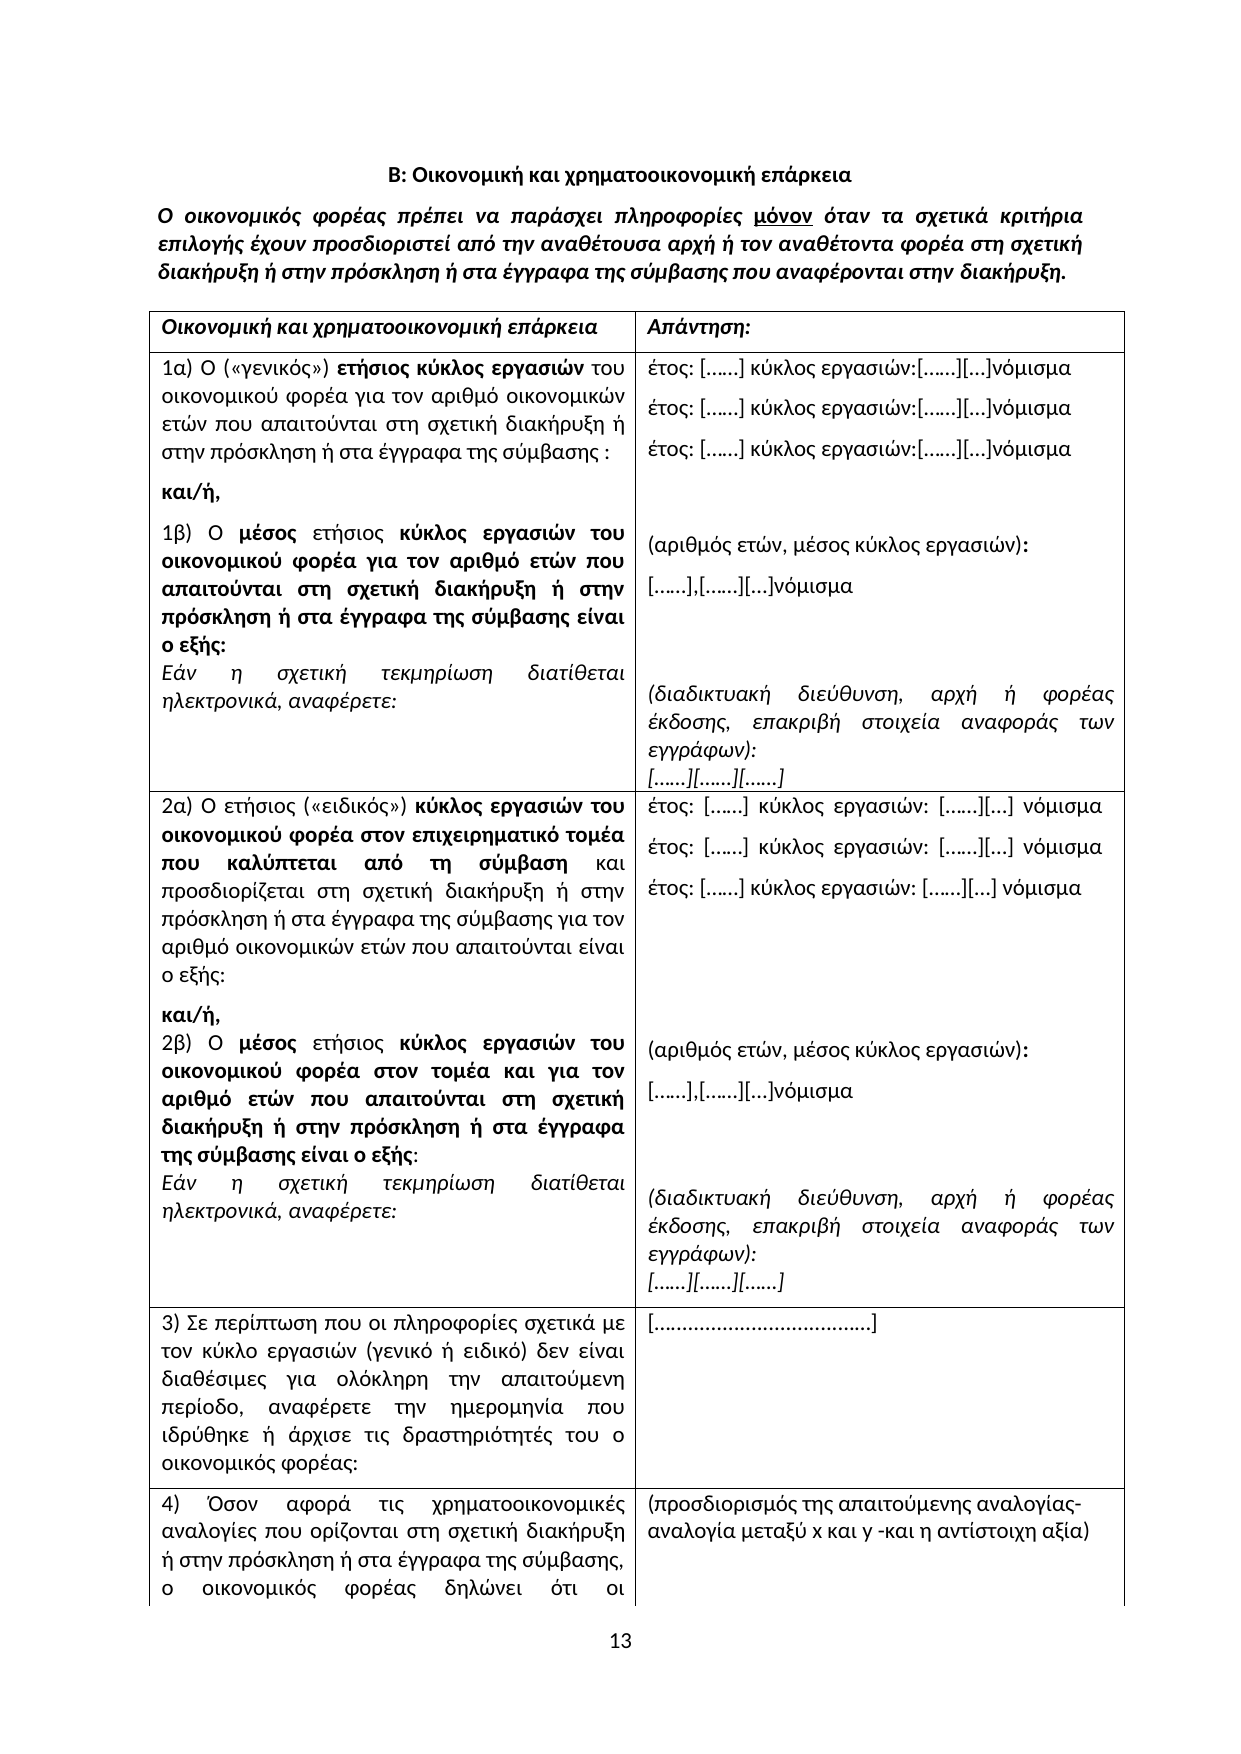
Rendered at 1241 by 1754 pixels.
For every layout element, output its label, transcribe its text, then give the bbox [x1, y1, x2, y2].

table_header Απάντηση: [636, 312, 1124, 352]
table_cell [150, 1489, 635, 1606]
table_cell έτος: [……] κύκλος εργασιών:[……][…]νόμισμα έτος: [……] κύκλος εργασιών:[……][…]νόμισμα έτος: [……] κύκλος εργασιών:[……][…]νόμισμα (αριθμός ετών, μέσος κύκλος εργασιών): [……],[……][…]νόμισμα (διαδικτυακή διεύθυνση, αρχή ή φορέας έκδοσης, επακριβή στοιχεία αναφοράς των εγγράφων): [……][……][……] [636, 353, 1124, 791]
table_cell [636, 1489, 1124, 1606]
table_cell […................................…] [636, 1308, 1124, 1488]
table_cell έτος: [……] κύκλος εργασιών: [……][…] νόμισμα έτος: [……] κύκλος εργασιών: [……][…] νόμισμα έτος: [……] κύκλος εργασιών: [……][…] νόμισμα (αριθμός ετών, μέσος κύκλος εργασιών): [……],[……][…]νόμισμα (διαδικτυακή διεύθυνση, αρχή ή φορέας έκδοσης, επακριβή στοιχεία αναφοράς των εγγράφων): [……][……][……] [636, 792, 1124, 1307]
text Ο οικονομικός φορέας πρέπει να παράσχει πληροφορίες μόνον όταν τα σχετικά κριτήρια επιλογής έχουν προσδιοριστεί από την αναθέτουσα αρχή ή τον αναθέτοντα φορέα στη σχετική διακήρυξη ή στην πρόσκληση ή στα έγγραφα της σύμβασης που αναφέρονται στην διακήρυξη. [157, 201, 1083, 285]
text Β: Οικονομική και χρηματοοικονομική επάρκεια [237, 160, 1003, 188]
table_cell 3) Σε περίπτωση που οι πληροφορίες σχετικά με τον κύκλο εργασιών (γενικό ή ειδικό) δεν είναι διαθέσιμες για ολόκληρη την απαιτούμενη περίοδο, αναφέρετε την ημερομηνία που ιδρύθηκε ή άρχισε τις δραστηριότητές του ο οικονομικός φορέας: [150, 1308, 635, 1488]
table_header Οικονομική και χρηματοοικονομική επάρκεια [150, 312, 635, 352]
table_cell 1α) Ο («γενικός») ετήσιος κύκλος εργασιών του οικονομικού φορέα για τον αριθμό οικονομικών ετών που απαιτούνται στη σχετική διακήρυξη ή στην πρόσκληση ή στα έγγραφα της σύμβασης : και/ή, 1β) Ο μέσος ετήσιος κύκλος εργασιών του οικονομικού φορέα για τον αριθμό ετών που απαιτούνται στη σχετική διακήρυξη ή στην πρόσκληση ή στα έγγραφα της σύμβασης είναι ο εξής: Εάν η σχετική τεκμηρίωση διατίθεται ηλεκτρονικά, αναφέρετε: [150, 353, 635, 791]
table_cell 2α) Ο ετήσιος («ειδικός») κύκλος εργασιών του οικονομικού φορέα στον επιχειρηματικό τομέα που καλύπτεται από τη σύμβαση και προσδιορίζεται στη σχετική διακήρυξη ή στην πρόσκληση ή στα έγγραφα της σύμβασης για τον αριθμό οικονομικών ετών που απαιτούνται είναι ο εξής: και/ή, 2β) Ο μέσος ετήσιος κύκλος εργασιών του οικονομικού φορέα στον τομέα και για τον αριθμό ετών που απαιτούνται στη σχετική διακήρυξη ή στην πρόσκληση ή στα έγγραφα της σύμβασης είναι ο εξής: Εάν η σχετική τεκμηρίωση διατίθεται ηλεκτρονικά, αναφέρετε: [150, 792, 635, 1307]
